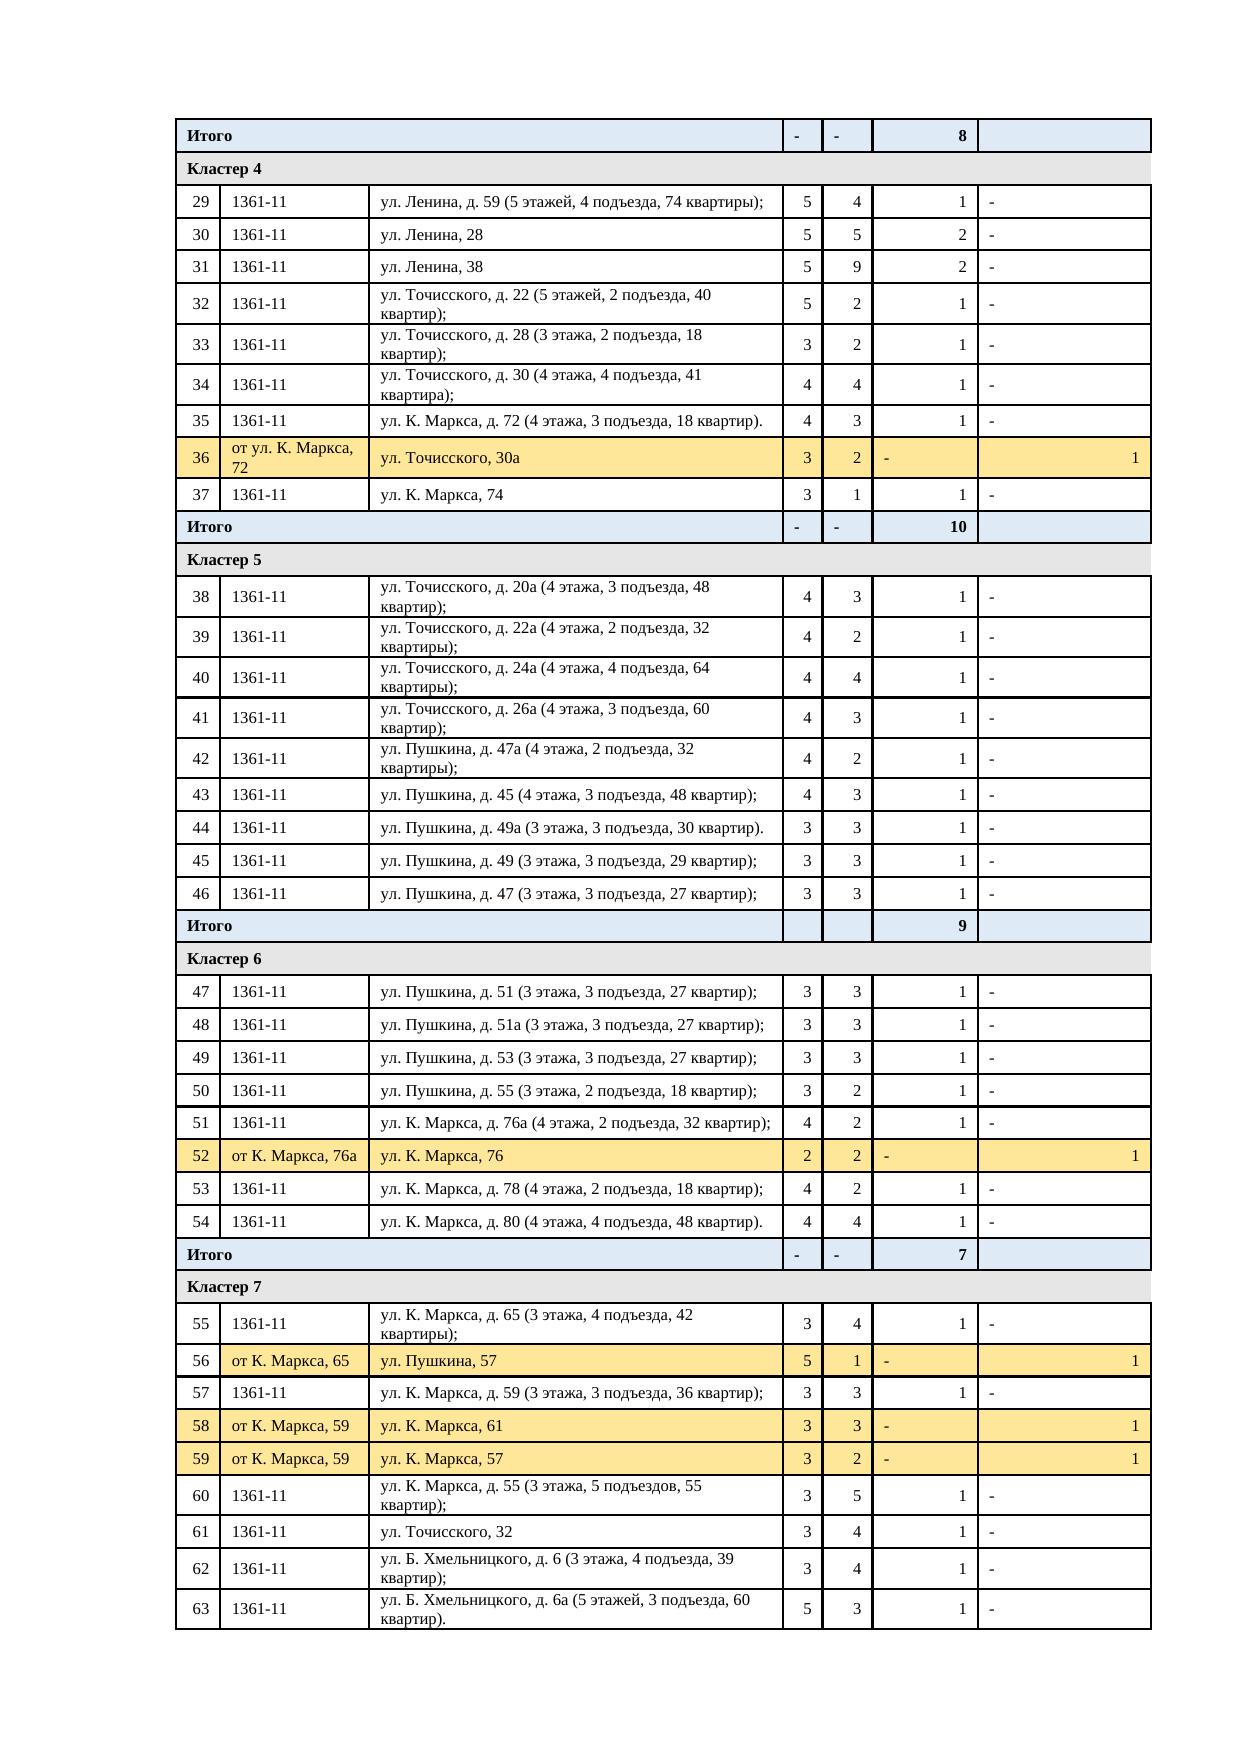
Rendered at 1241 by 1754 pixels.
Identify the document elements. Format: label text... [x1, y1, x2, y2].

table_cell 39 [177, 618, 219, 656]
table_cell - [874, 1443, 977, 1474]
table_cell 4 [784, 577, 821, 616]
table_cell 3 [824, 699, 871, 737]
table_cell 1 [874, 1042, 977, 1072]
table_cell 3 [824, 1590, 871, 1628]
table_cell - [979, 1516, 1150, 1547]
table_cell [784, 911, 821, 941]
table_cell ул. Ленина, 38 [370, 251, 782, 282]
table_cell 5 [784, 1345, 821, 1375]
table_cell 4 [824, 1549, 871, 1587]
table_cell [979, 911, 1150, 941]
table_cell 29 [177, 186, 219, 217]
table_cell 1361-11 [221, 812, 368, 843]
table_cell 1361-11 [221, 1075, 368, 1105]
table_cell - [979, 1042, 1150, 1072]
table_cell 1361-11 [221, 845, 368, 876]
table_cell 3 [784, 878, 821, 908]
table_cell 1 [874, 365, 977, 403]
table_cell 37 [177, 479, 219, 509]
table_cell - [979, 479, 1150, 509]
table_cell - [979, 284, 1150, 323]
table_cell 1361-11 [221, 878, 368, 908]
table_cell ул. К. Маркса, д. 80 (4 этажа, 4 подъезда, 48 квартир). [370, 1206, 782, 1237]
table_cell 4 [824, 1206, 871, 1237]
table_cell 1 [874, 658, 977, 696]
table_cell 1 [979, 438, 1150, 477]
table_cell ул. Пушкина, 57 [370, 1345, 782, 1375]
table_cell 3 [784, 1075, 821, 1105]
table_cell 1 [874, 1378, 977, 1408]
table_cell - [979, 812, 1150, 843]
table_cell 61 [177, 1516, 219, 1547]
table_cell 4 [824, 365, 871, 403]
table_cell 3 [784, 1009, 821, 1040]
table_cell ул. К. Маркса, д. 78 (4 этажа, 2 подъезда, 18 квартир); [370, 1173, 782, 1204]
table_cell 49 [177, 1042, 219, 1072]
table_cell ул. Точисского, д. 28 (3 этажа, 2 подъезда, 18 квартир); [370, 325, 782, 363]
table_cell ул. Пушкина, д. 55 (3 этажа, 2 подъезда, 18 квартир); [370, 1075, 782, 1105]
table_cell 1361-11 [221, 1549, 368, 1587]
table_cell 3 [824, 1009, 871, 1040]
table_cell Итого [177, 512, 782, 542]
table_cell 1 [874, 1009, 977, 1040]
table_cell 5 [784, 219, 821, 249]
table_cell 58 [177, 1410, 219, 1441]
table_cell - [979, 1476, 1150, 1514]
table_cell Кластер 7 [177, 1271, 1151, 1302]
table_cell 48 [177, 1009, 219, 1040]
table_cell 9 [824, 251, 871, 282]
table_cell 4 [784, 365, 821, 403]
table_cell 54 [177, 1206, 219, 1237]
table_cell 1 [874, 1476, 977, 1514]
table_cell 4 [784, 1108, 821, 1138]
table_cell 1361-11 [221, 618, 368, 656]
table_cell 3 [784, 1410, 821, 1441]
table_cell 3 [784, 479, 821, 509]
table_cell 9 [874, 911, 977, 941]
table_cell 51 [177, 1108, 219, 1138]
table_cell от ул. К. Маркса, 72 [221, 438, 368, 477]
table_cell 31 [177, 251, 219, 282]
table_cell 5 [784, 284, 821, 323]
table_cell 4 [784, 1173, 821, 1204]
table_cell ул. Точисского, 32 [370, 1516, 782, 1547]
table_cell - [979, 878, 1150, 908]
table_cell 1361-11 [221, 219, 368, 249]
table_cell 59 [177, 1443, 219, 1474]
table_cell 2 [824, 1443, 871, 1474]
table_cell 4 [784, 1206, 821, 1237]
table_cell 47 [177, 976, 219, 1007]
table_cell - [979, 577, 1150, 616]
table_cell 1361-11 [221, 976, 368, 1007]
table_cell - [979, 186, 1150, 217]
table_cell 35 [177, 406, 219, 436]
table_cell 2 [824, 284, 871, 323]
table_cell - [979, 1108, 1150, 1138]
table_cell 55 [177, 1304, 219, 1343]
table_cell 4 [824, 1516, 871, 1547]
table_cell 3 [824, 779, 871, 810]
table_cell 40 [177, 658, 219, 696]
table_cell 4 [784, 779, 821, 810]
table_cell ул. Пушкина, д. 53 (3 этажа, 3 подъезда, 27 квартир); [370, 1042, 782, 1072]
table_cell - [979, 1590, 1150, 1628]
table_cell - [979, 658, 1150, 696]
table_cell - [979, 739, 1150, 777]
table_cell 3 [784, 1516, 821, 1547]
table_cell - [784, 512, 821, 542]
table_cell 5 [824, 219, 871, 249]
table_cell 2 [824, 1140, 871, 1171]
table_cell 3 [784, 1304, 821, 1343]
table_cell ул. Точисского, д. 20а (4 этажа, 3 подъезда, 48 квартир); [370, 577, 782, 616]
table_cell 4 [824, 186, 871, 217]
table_cell Кластер 5 [177, 544, 1151, 575]
table_cell 1 [874, 812, 977, 843]
table_cell 3 [784, 325, 821, 363]
table_cell 2 [824, 1108, 871, 1138]
table_cell 34 [177, 365, 219, 403]
table_cell - [979, 845, 1150, 876]
table_cell ул. К. Маркса, д. 55 (3 этажа, 5 подъездов, 55 квартир); [370, 1476, 782, 1514]
table_cell ул. Точисского, д. 26а (4 этажа, 3 подъезда, 60 квартир); [370, 699, 782, 737]
table_cell 1361-11 [221, 325, 368, 363]
table_cell 63 [177, 1590, 219, 1628]
table_cell 5 [824, 1476, 871, 1514]
table_cell 1 [874, 1108, 977, 1138]
table_cell - [979, 325, 1150, 363]
table_cell - [824, 512, 871, 542]
table_cell - [979, 779, 1150, 810]
table_cell ул. Пушкина, д. 49а (3 этажа, 3 подъезда, 30 квартир). [370, 812, 782, 843]
table_cell 3 [784, 1549, 821, 1587]
table_cell - [979, 365, 1150, 403]
table_cell 3 [784, 1476, 821, 1514]
table_cell 8 [874, 120, 977, 151]
table_cell ул. К. Маркса, д. 59 (3 этажа, 3 подъезда, 36 квартир); [370, 1378, 782, 1408]
table_cell ул. К. Маркса, д. 76а (4 этажа, 2 подъезда, 32 квартир); [370, 1108, 782, 1138]
table_cell Итого [177, 911, 782, 941]
table_cell ул. Пушкина, д. 51 (3 этажа, 3 подъезда, 27 квартир); [370, 976, 782, 1007]
table_cell 1361-11 [221, 1304, 368, 1343]
table_cell 1 [874, 878, 977, 908]
table_cell [979, 120, 1150, 151]
table_cell 1361-11 [221, 577, 368, 616]
table_cell - [979, 251, 1150, 282]
table_cell 1 [874, 779, 977, 810]
table_cell 3 [784, 812, 821, 843]
table_cell 5 [784, 251, 821, 282]
table_cell 57 [177, 1378, 219, 1408]
table_cell 1361-11 [221, 186, 368, 217]
table_cell - [784, 120, 821, 151]
table_cell ул. Пушкина, д. 49 (3 этажа, 3 подъезда, 29 квартир); [370, 845, 782, 876]
table_cell 38 [177, 577, 219, 616]
table_cell 3 [824, 1410, 871, 1441]
table_cell 1361-11 [221, 1173, 368, 1204]
table_cell - [979, 1009, 1150, 1040]
table_cell 2 [874, 251, 977, 282]
table_cell ул. Пушкина, д. 47 (3 этажа, 3 подъезда, 27 квартир); [370, 878, 782, 908]
table_cell 1361-11 [221, 1042, 368, 1072]
table_cell 1361-11 [221, 1009, 368, 1040]
table_cell 1 [874, 1590, 977, 1628]
table_cell Итого [177, 120, 782, 151]
table_cell ул. Пушкина, д. 51а (3 этажа, 3 подъезда, 27 квартир); [370, 1009, 782, 1040]
table_cell Кластер 6 [177, 943, 1151, 974]
table_cell - [979, 618, 1150, 656]
table_cell 1 [874, 1516, 977, 1547]
table_cell 1 [824, 1345, 871, 1375]
table_cell 3 [824, 976, 871, 1007]
table_cell 3 [784, 1443, 821, 1474]
table_cell 10 [874, 512, 977, 542]
table_cell 1 [874, 325, 977, 363]
table_cell 7 [874, 1239, 977, 1269]
table_cell ул. Ленина, 28 [370, 219, 782, 249]
table_cell 1361-11 [221, 479, 368, 509]
table_cell 1361-11 [221, 1516, 368, 1547]
table_cell 1361-11 [221, 1590, 368, 1628]
table_cell 1 [874, 479, 977, 509]
table_cell 1361-11 [221, 779, 368, 810]
table_cell 1 [874, 1206, 977, 1237]
table_cell 1 [874, 577, 977, 616]
table_cell от К. Маркса, 76а [221, 1140, 368, 1171]
table_cell 3 [784, 845, 821, 876]
table_cell - [874, 1345, 977, 1375]
table_cell ул. К. Маркса, 74 [370, 479, 782, 509]
table_cell 1 [874, 976, 977, 1007]
table_cell 4 [784, 618, 821, 656]
table_cell 1361-11 [221, 699, 368, 737]
table_cell - [979, 1075, 1150, 1105]
table_cell от К. Маркса, 59 [221, 1410, 368, 1441]
table_cell 1 [874, 406, 977, 436]
table_cell 4 [824, 1304, 871, 1343]
table_cell от К. Маркса, 59 [221, 1443, 368, 1474]
table_cell 1 [979, 1443, 1150, 1474]
table_cell 1 [979, 1345, 1150, 1375]
table_cell 1361-11 [221, 284, 368, 323]
table_cell 1361-11 [221, 1108, 368, 1138]
table_cell - [979, 699, 1150, 737]
table_cell 1 [874, 845, 977, 876]
table_cell 3 [824, 577, 871, 616]
table_cell 1 [874, 1304, 977, 1343]
table_cell 2 [824, 325, 871, 363]
table_cell - [979, 406, 1150, 436]
table_cell 1361-11 [221, 406, 368, 436]
table_cell 3 [784, 438, 821, 477]
table_cell - [824, 120, 871, 151]
table_cell - [979, 976, 1150, 1007]
table_cell 45 [177, 845, 219, 876]
table_cell 1 [874, 284, 977, 323]
table_cell 52 [177, 1140, 219, 1171]
table_cell 41 [177, 699, 219, 737]
table_cell 3 [824, 406, 871, 436]
table_cell 1 [874, 739, 977, 777]
table_cell 1361-11 [221, 658, 368, 696]
table_cell 2 [824, 618, 871, 656]
table_cell ул. Пушкина, д. 45 (4 этажа, 3 подъезда, 48 квартир); [370, 779, 782, 810]
table_cell 4 [784, 739, 821, 777]
table_cell 46 [177, 878, 219, 908]
table_cell 4 [784, 658, 821, 696]
table_cell - [979, 1549, 1150, 1587]
table_cell 33 [177, 325, 219, 363]
table_cell 1361-11 [221, 365, 368, 403]
table_cell - [979, 1378, 1150, 1408]
table_cell ул. К. Маркса, 61 [370, 1410, 782, 1441]
table_cell - [824, 1239, 871, 1269]
table_cell 5 [784, 186, 821, 217]
table_cell ул. Ленина, д. 59 (5 этажей, 4 подъезда, 74 квартиры); [370, 186, 782, 217]
table_cell 1 [979, 1140, 1150, 1171]
table_cell ул. Пушкина, д. 47а (4 этажа, 2 подъезда, 32 квартиры); [370, 739, 782, 777]
table_cell 3 [824, 845, 871, 876]
table_cell 2 [824, 438, 871, 477]
table_cell 2 [824, 739, 871, 777]
table_cell - [979, 1304, 1150, 1343]
table_cell 62 [177, 1549, 219, 1587]
table_cell ул. Б. Хмельницкого, д. 6 (3 этажа, 4 подъезда, 39 квартир); [370, 1549, 782, 1587]
table_cell 44 [177, 812, 219, 843]
table_cell [979, 512, 1150, 542]
table_cell - [874, 1410, 977, 1441]
table_cell 32 [177, 284, 219, 323]
table_cell 60 [177, 1476, 219, 1514]
table_cell ул. Точисского, д. 24а (4 этажа, 4 подъезда, 64 квартиры); [370, 658, 782, 696]
table_cell 56 [177, 1345, 219, 1375]
table_cell [979, 1239, 1150, 1269]
table_cell 1 [824, 479, 871, 509]
table_cell 4 [784, 699, 821, 737]
table_cell - [979, 1206, 1150, 1237]
table_cell 5 [784, 1590, 821, 1628]
table_cell ул. К. Маркса, д. 72 (4 этажа, 3 подъезда, 18 квартир). [370, 406, 782, 436]
table_cell 53 [177, 1173, 219, 1204]
table_cell Итого [177, 1239, 782, 1269]
table_cell - [979, 219, 1150, 249]
table_cell 1361-11 [221, 1206, 368, 1237]
table_cell 1361-11 [221, 739, 368, 777]
table_cell ул. К. Маркса, д. 65 (3 этажа, 4 подъезда, 42 квартиры); [370, 1304, 782, 1343]
table_cell 50 [177, 1075, 219, 1105]
table_cell ул. К. Маркса, 57 [370, 1443, 782, 1474]
table_cell 3 [824, 878, 871, 908]
table_cell 1 [874, 1173, 977, 1204]
table_cell 36 [177, 438, 219, 477]
table_cell 2 [824, 1075, 871, 1105]
table_cell - [874, 438, 977, 477]
table_cell 1361-11 [221, 251, 368, 282]
table_cell 2 [824, 1173, 871, 1204]
table_cell ул. Точисского, 30а [370, 438, 782, 477]
table_cell ул. Точисского, д. 22а (4 этажа, 2 подъезда, 32 квартиры); [370, 618, 782, 656]
table_cell ул. Б. Хмельницкого, д. 6а (5 этажей, 3 подъезда, 60 квартир). [370, 1590, 782, 1628]
table_cell 2 [784, 1140, 821, 1171]
table_cell 3 [784, 1378, 821, 1408]
table_cell 1 [874, 1549, 977, 1587]
table_cell - [784, 1239, 821, 1269]
table_cell 42 [177, 739, 219, 777]
table_cell 3 [784, 1042, 821, 1072]
table_cell 3 [784, 976, 821, 1007]
table_cell 3 [824, 1378, 871, 1408]
table_cell 1 [874, 699, 977, 737]
table_cell 1 [874, 1075, 977, 1105]
table_cell 3 [824, 812, 871, 843]
table_cell 1361-11 [221, 1476, 368, 1514]
table_cell - [979, 1173, 1150, 1204]
table_cell 43 [177, 779, 219, 810]
table_cell 1 [874, 618, 977, 656]
table_cell ул. Точисского, д. 30 (4 этажа, 4 подъезда, 41 квартира); [370, 365, 782, 403]
table_cell 2 [874, 219, 977, 249]
table_cell 1 [979, 1410, 1150, 1441]
table_cell ул. К. Маркса, 76 [370, 1140, 782, 1171]
table_cell от К. Маркса, 65 [221, 1345, 368, 1375]
table_cell 1 [874, 186, 977, 217]
table_cell 4 [784, 406, 821, 436]
table_cell 30 [177, 219, 219, 249]
table_cell ул. Точисского, д. 22 (5 этажей, 2 подъезда, 40 квартир); [370, 284, 782, 323]
table_cell 4 [824, 658, 871, 696]
table_cell 1361-11 [221, 1378, 368, 1408]
table_cell [824, 911, 871, 941]
table_cell 3 [824, 1042, 871, 1072]
table_cell - [874, 1140, 977, 1171]
table_cell Кластер 4 [177, 153, 1151, 184]
